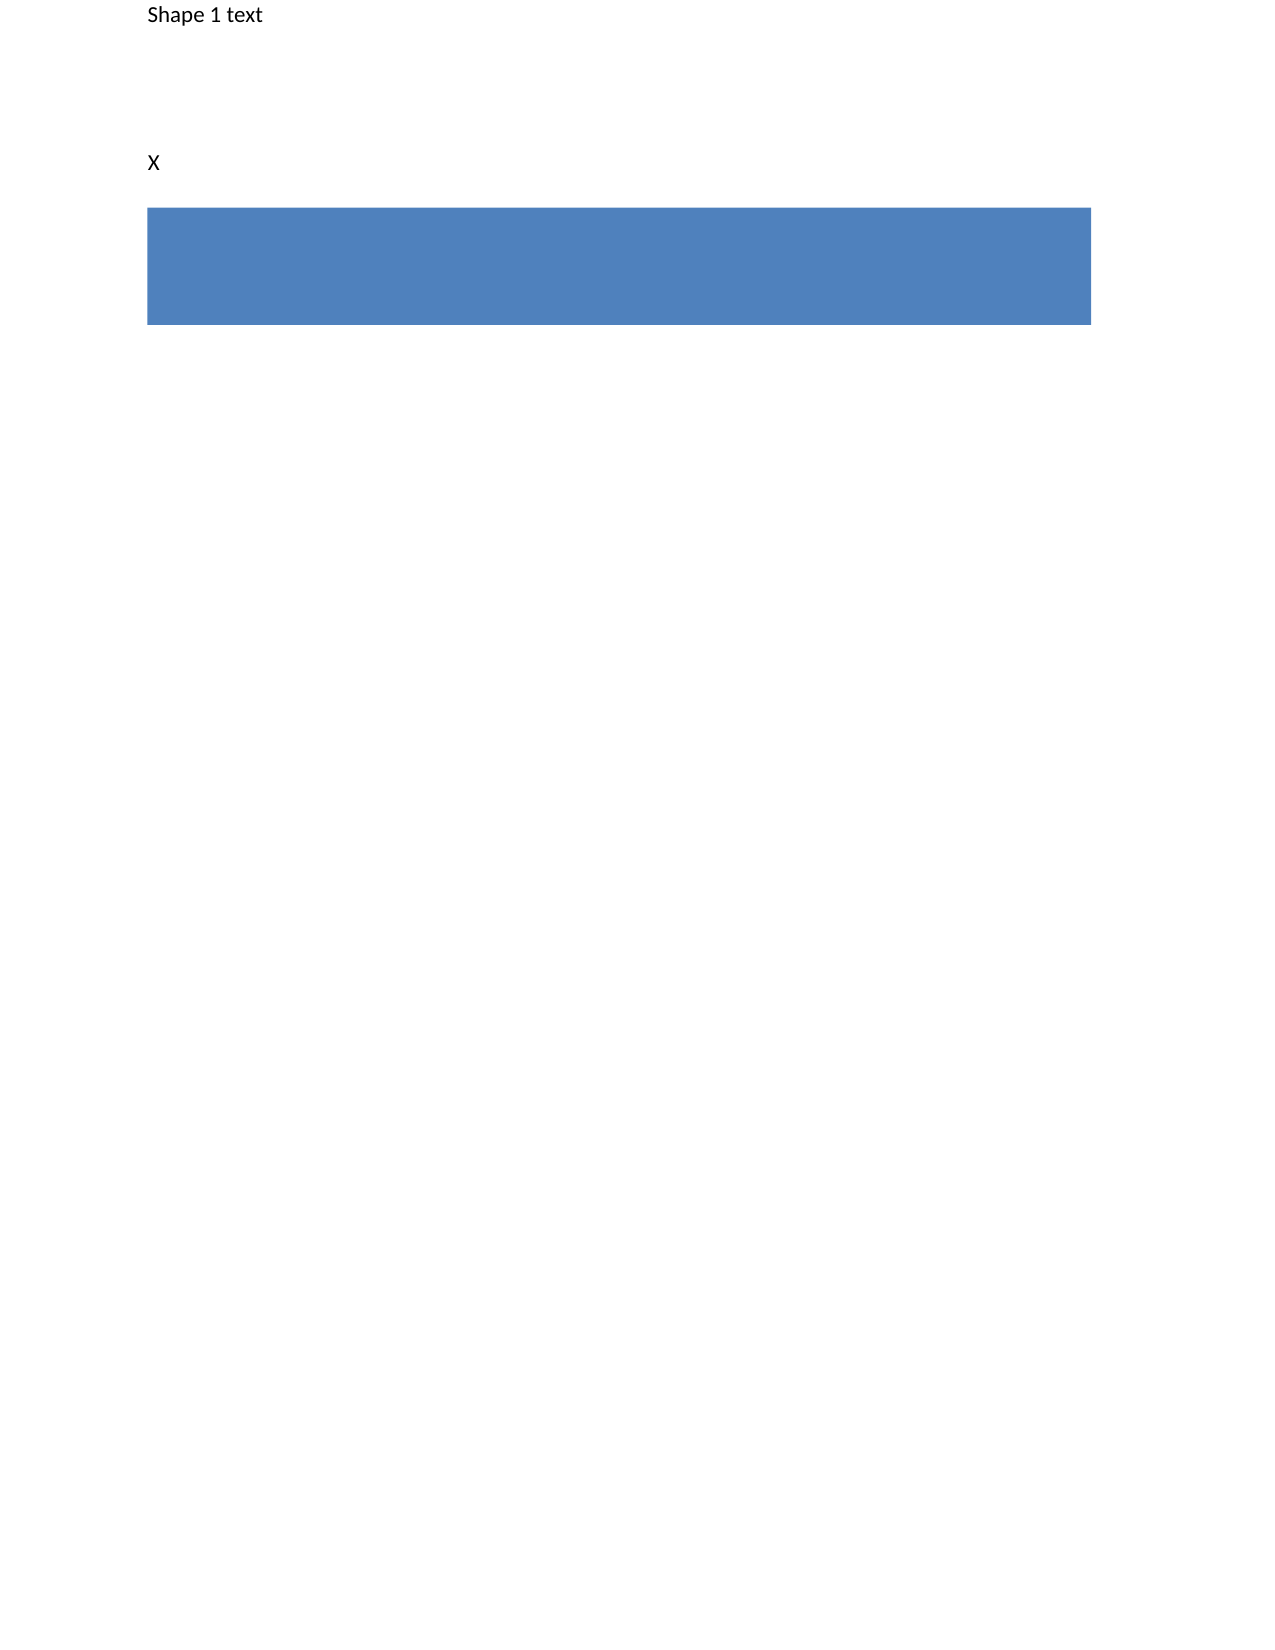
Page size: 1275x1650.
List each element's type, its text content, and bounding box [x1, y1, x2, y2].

text X [148, 148, 1127, 176]
